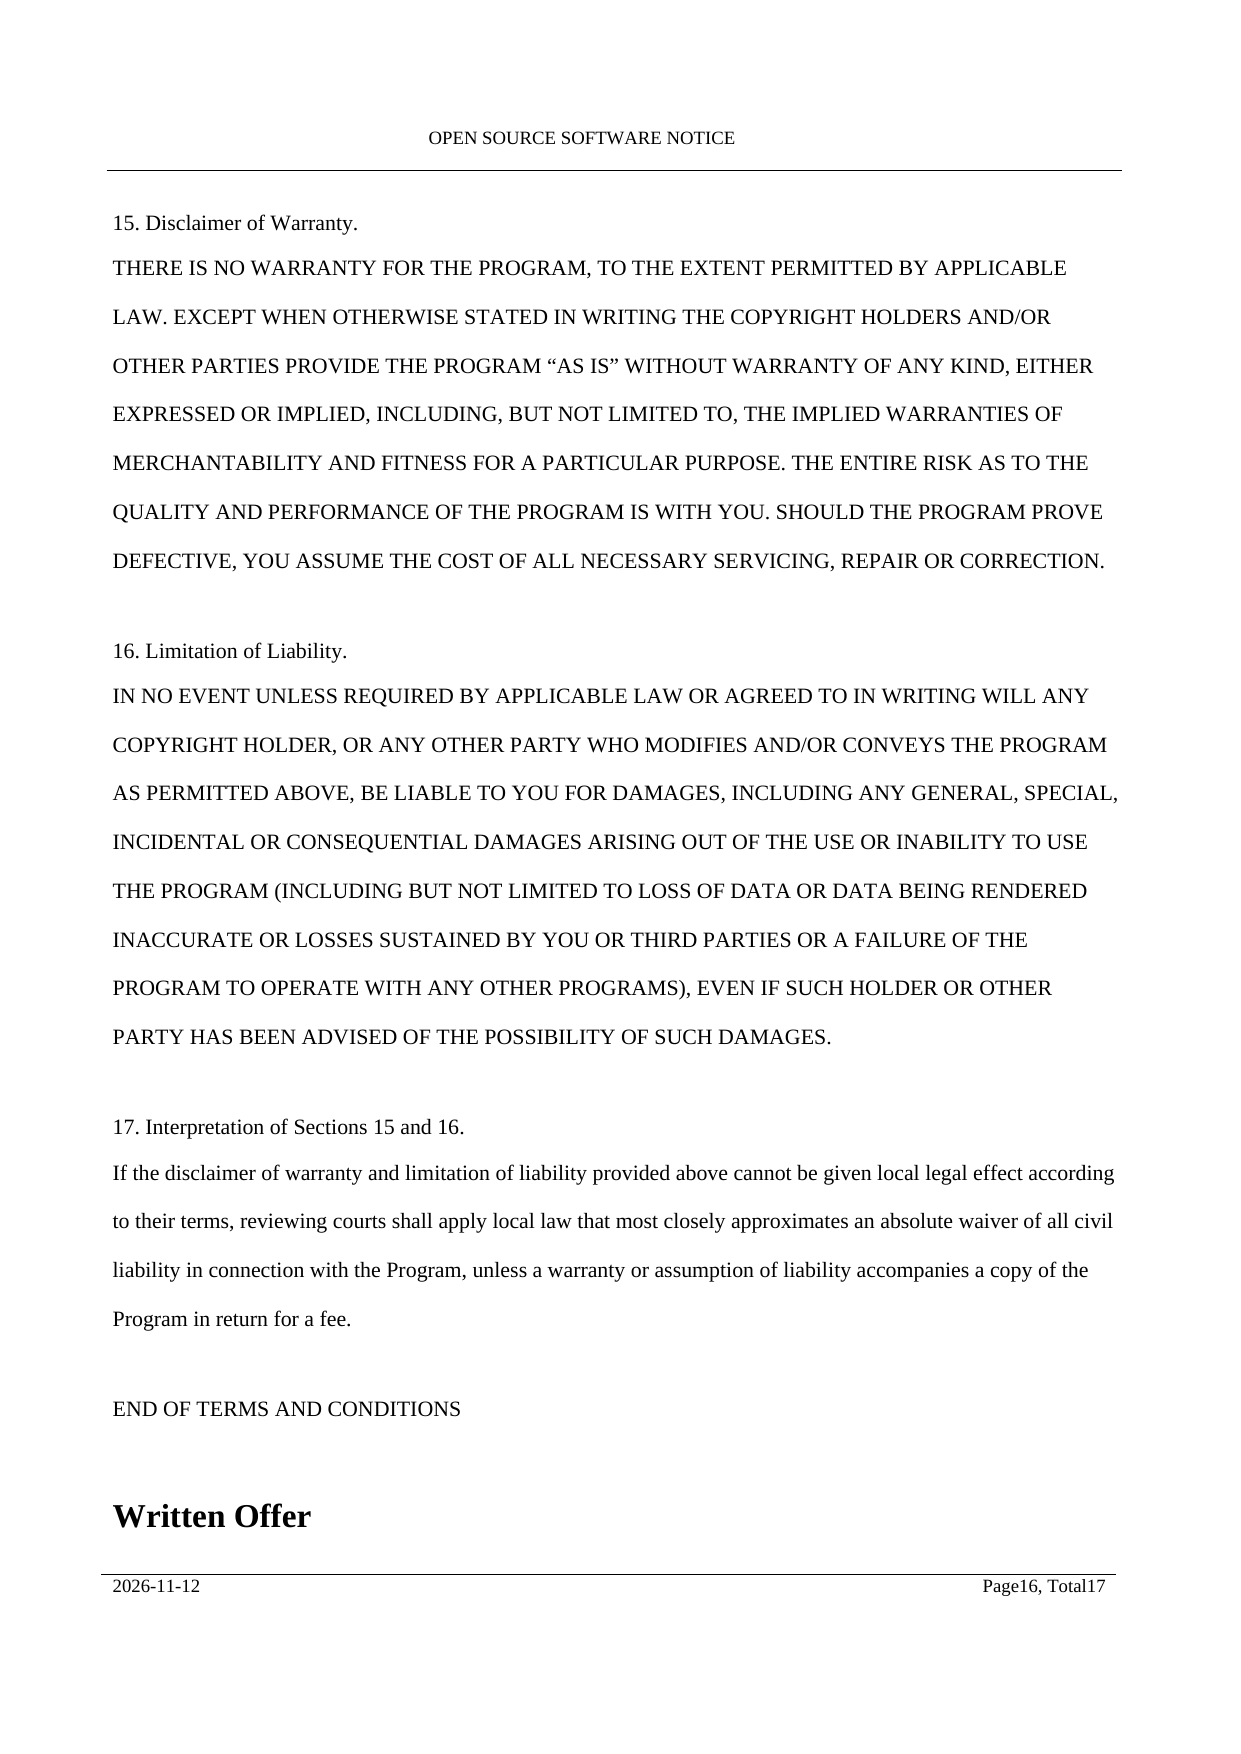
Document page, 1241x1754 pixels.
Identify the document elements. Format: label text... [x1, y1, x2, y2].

text END OF TERMS AND CONDITIONS [112, 1392, 1128, 1425]
text Written Offer [112, 1482, 1128, 1547]
text 17. Interpretation of Sections 15 and 16. [112, 1111, 1128, 1143]
text If the disclaimer of warranty and limitation of liability provided above cannot be given local legal effect according to their terms, reviewing courts shall apply local law that most closely approximates an absolute waiver of all civil liability in connection with the Program, unless a warranty or assumption of liability accompanies a copy of the Program in return for a fee. [112, 1156, 1128, 1334]
text 15. Disclaimer of Warranty. [112, 206, 1128, 239]
text IN NO EVENT UNLESS REQUIRED BY APPLICABLE LAW OR AGREED TO IN WRITING WILL ANY COPYRIGHT HOLDER, OR ANY OTHER PARTY WHO MODIFIES AND/OR CONVEYS THE PROGRAM AS PERMITTED ABOVE, BE LIABLE TO YOU FOR DAMAGES, INCLUDING ANY GENERAL, SPECIAL, INCIDENTAL OR CONSEQUENTIAL DAMAGES ARISING OUT OF THE USE OR INABILITY TO USE THE PROGRAM (INCLUDING BUT NOT LIMITED TO LOSS OF DATA OR DATA BEING RENDERED INACCURATE OR LOSSES SUSTAINED BY YOU OR THIRD PARTIES OR A FAILURE OF THE PROGRAM TO OPERATE WITH ANY OTHER PROGRAMS), EVEN IF SUCH HOLDER OR OTHER PARTY HAS BEEN ADVISED OF THE POSSIBILITY OF SUCH DAMAGES. [112, 679, 1128, 1053]
text THERE IS NO WARRANTY FOR THE PROGRAM, TO THE EXTENT PERMITTED BY APPLICABLE LAW. EXCEPT WHEN OTHERWISE STATED IN WRITING THE COPYRIGHT HOLDERS AND/OR OTHER PARTIES PROVIDE THE PROGRAM “AS IS” WITHOUT WARRANTY OF ANY KIND, EITHER EXPRESSED OR IMPLIED, INCLUDING, BUT NOT LIMITED TO, THE IMPLIED WARRANTIES OF MERCHANTABILITY AND FITNESS FOR A PARTICULAR PURPOSE. THE ENTIRE RISK AS TO THE QUALITY AND PERFORMANCE OF THE PROGRAM IS WITH YOU. SHOULD THE PROGRAM PROVE DEFECTIVE, YOU ASSUME THE COST OF ALL NECESSARY SERVICING, REPAIR OR CORRECTION. [112, 251, 1128, 576]
text 16. Limitation of Liability. [112, 634, 1128, 667]
